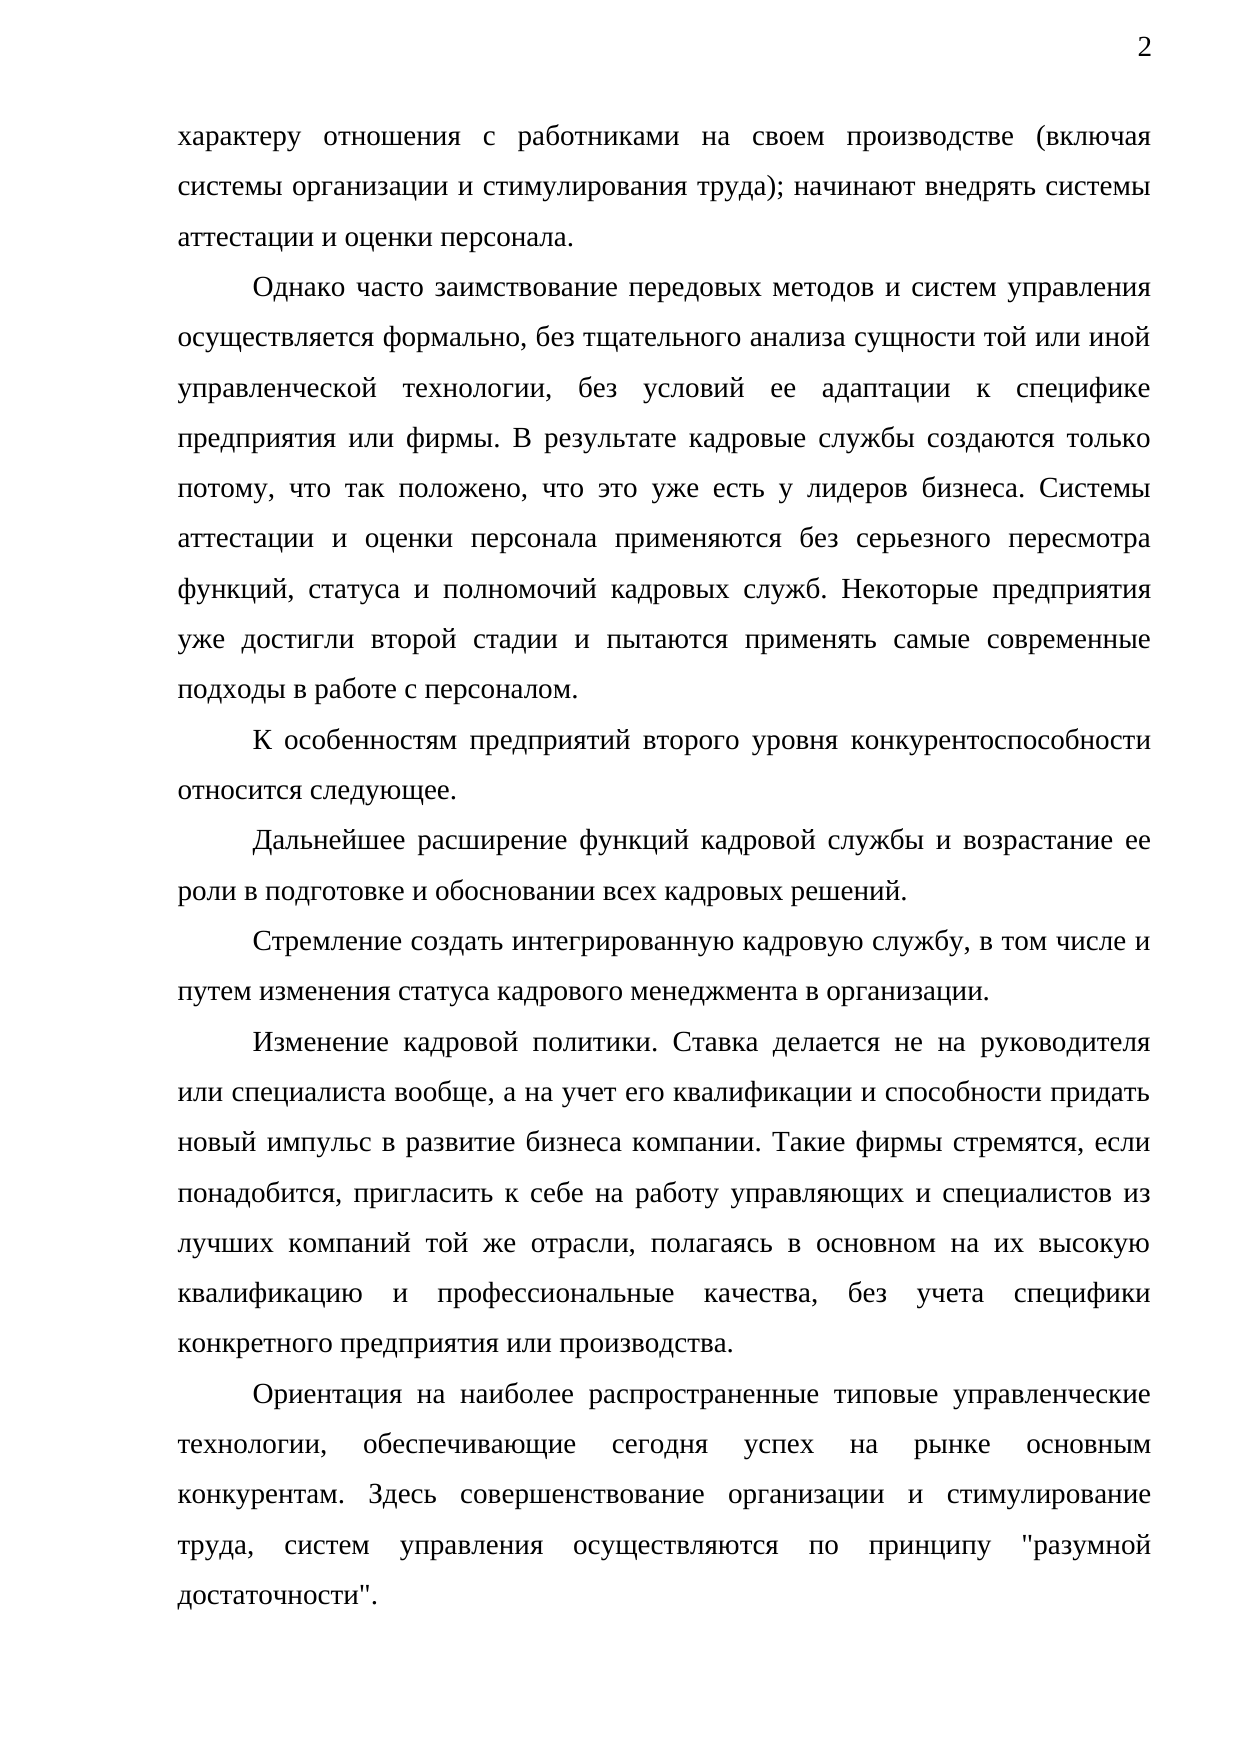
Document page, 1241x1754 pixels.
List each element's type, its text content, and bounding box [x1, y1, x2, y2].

text Изменение кадровой политики. Ставка делается не на руководителя или специалиста вообще, а на учет его квалификации и способности придать новый импульс в развитие бизнеса компании. Такие фирмы стремятся, если понадобится, пригласить к себе на работу управляющих и специалистов из лучших компаний той же отрасли, полагаясь в основном на их высокую квалификацию и профессиональные качества, без учета специфики конкретного предприятия или производства. [177, 1024, 1152, 1359]
text Однако часто заимствование передовых методов и систем управления осуществляется формально, без тщательного анализа сущности той или иной управленческой технологии, без условий ее адаптации к специфике предприятия или фирмы. В результате кадровые службы создаются только потому, что так положено, что это уже есть у лидеров бизнеса. Системы аттестации и оценки персонала применяются без серьезного пересмотра функций, статуса и полномочий кадровых служб. Некоторые предприятия уже достигли второй стадии и пытаются применять самые современные подходы в работе с персоналом. [177, 269, 1152, 705]
text Стремление создать интегрированную кадровую службу, в том числе и путем изменения статуса кадрового менеджмента в организации. [177, 923, 1152, 1007]
text Дальнейшее расширение функций кадровой службы и возрастание ее роли в подготовке и обосновании всех кадровых решений. [177, 822, 1152, 906]
text Ориентация на наиболее распространенные типовые управленческие технологии, обеспечивающие сегодня успех на рынке основным конкурентам. Здесь совершенствование организации и стимулирование труда, систем управления осуществляются по принципу "разумной достаточности". [177, 1376, 1152, 1611]
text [177, 118, 1152, 252]
text К особенностям предприятий второго уровня конкурентоспособности относится следующее. [177, 722, 1152, 806]
